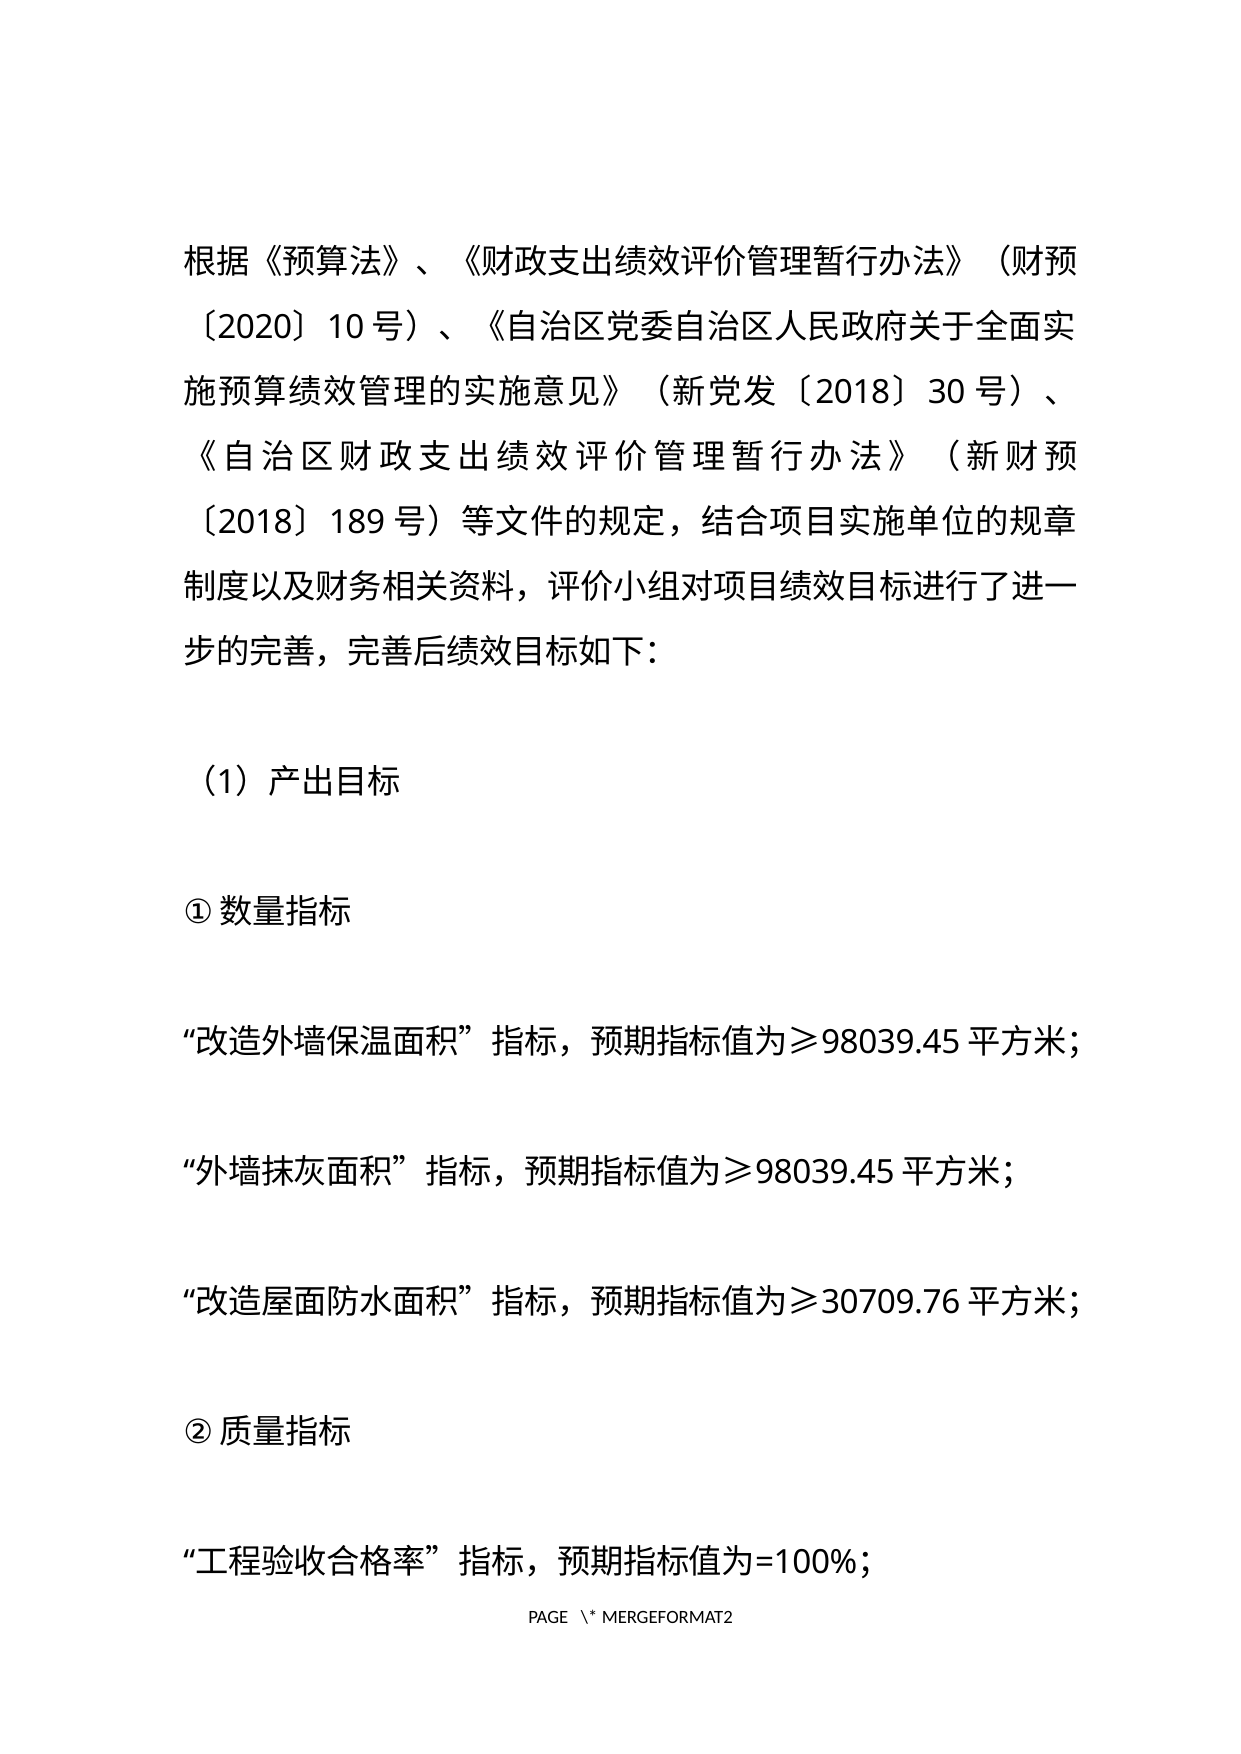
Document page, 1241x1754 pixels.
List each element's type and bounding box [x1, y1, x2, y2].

text [183, 162, 1078, 1592]
